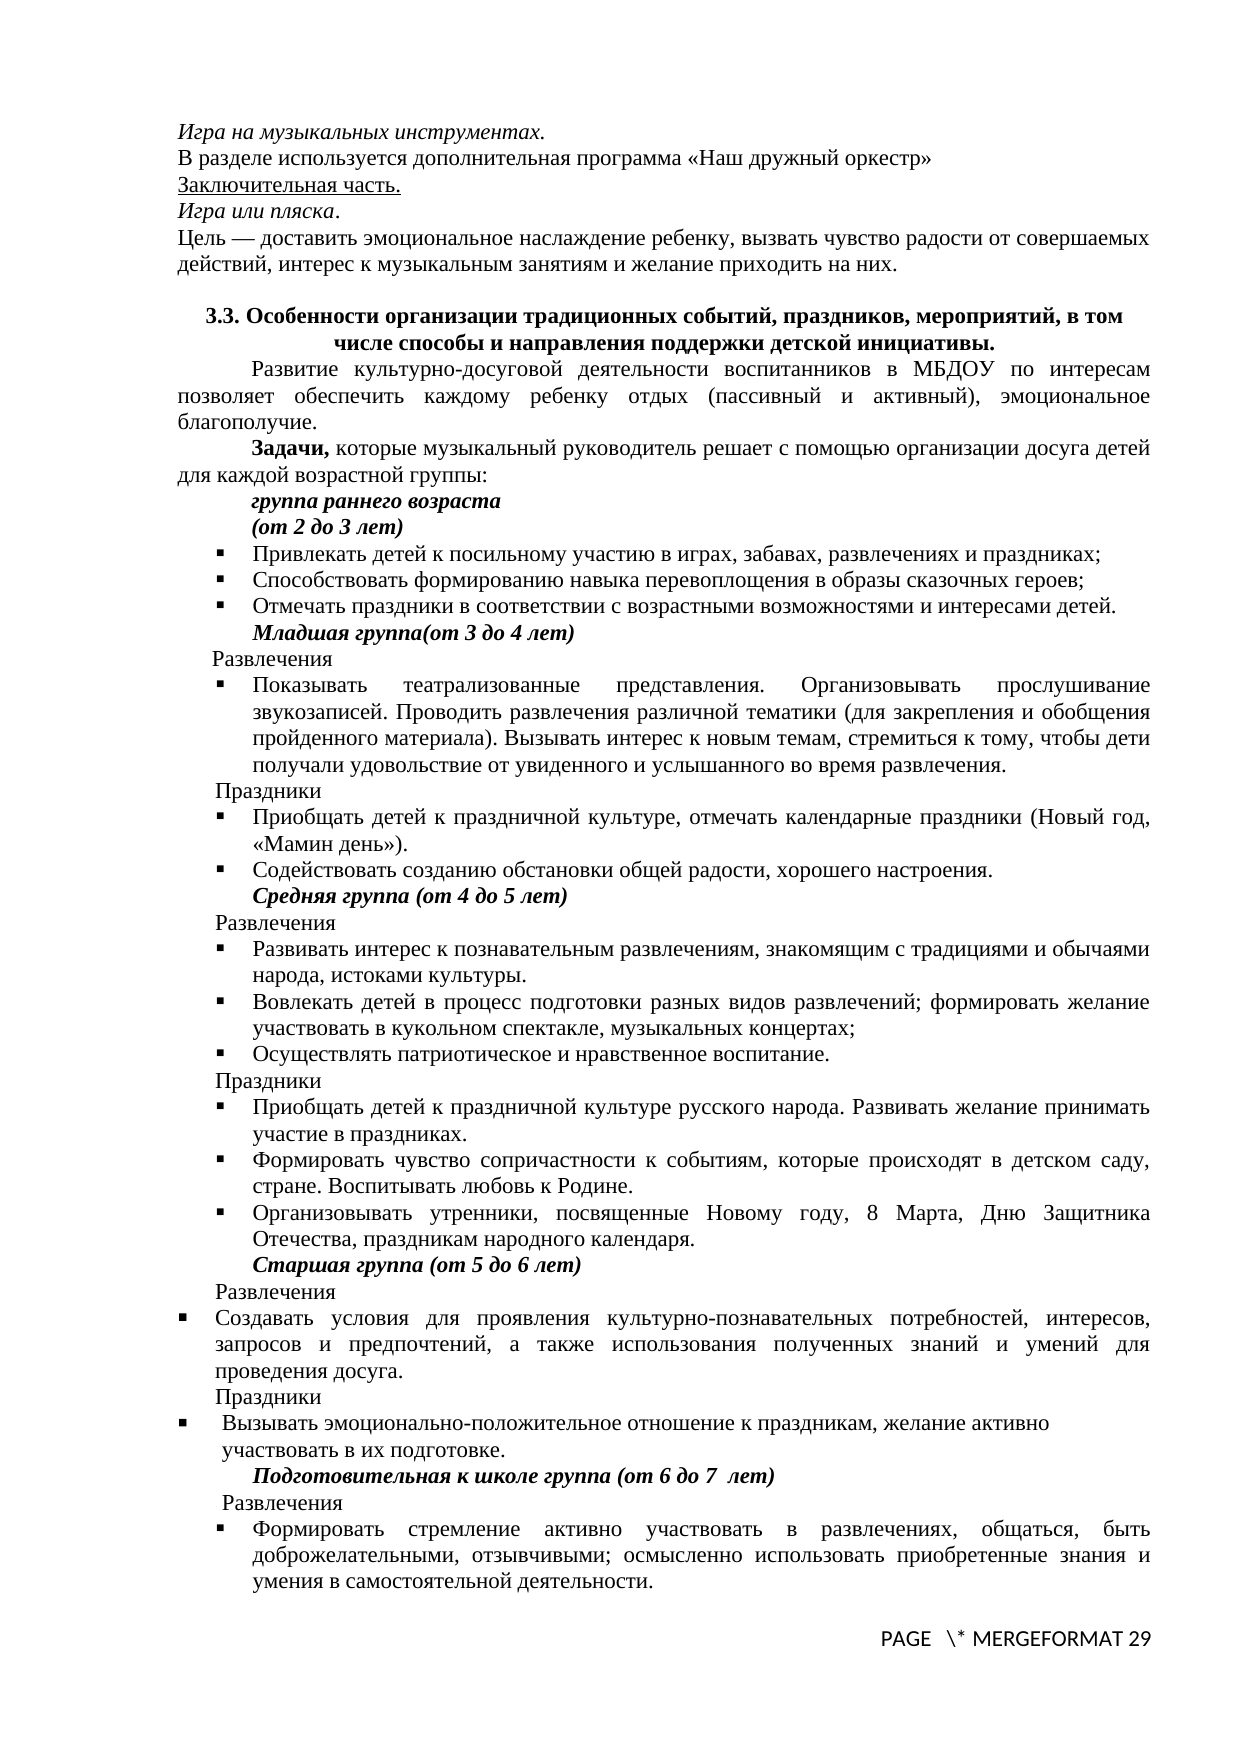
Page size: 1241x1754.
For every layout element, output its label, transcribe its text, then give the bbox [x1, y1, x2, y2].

list Осуществлять патриотическое и нравственное воспитание. [215, 1041, 1152, 1067]
text (от 2 до 3 лет) [177, 513, 1152, 540]
list Старшая группа (от 5 до 6 лет) [252, 1251, 1152, 1278]
list Содействовать созданию обстановки общей радости, хорошего настроения. [215, 856, 1152, 882]
text Праздники [215, 1067, 1152, 1093]
list Показывать театрализованные представления. Организовывать прослушивание звукозаписей. Проводить развлечения различной тематики (для закрепления и обобщения пройденного материала). Вызывать интерес к новым темам, стремиться к тому, чтобы дети получали удовольствие от увиденного и услышанного во время развлечения. [215, 672, 1152, 777]
list Отмечать праздники в соответствии с возрастными возможностями и интересами детей. [215, 592, 1152, 619]
text Игра или пляска. [177, 197, 1152, 223]
list Подготовительная к школе группа (от 6 до 7 лет) [252, 1462, 1152, 1488]
list Формировать стремление активно участвовать в развлечениях, общаться, быть доброжелательными, отзывчивыми; осмысленно использовать приобретенные знания и умения в самостоятельной деятельности. [215, 1515, 1152, 1594]
list Способствовать формированию навыка перевоплощения в образы сказочных героев; [215, 566, 1152, 592]
text Развлечения [215, 1278, 1152, 1304]
text Развлечения [215, 909, 1152, 935]
list Младшая группа(от 3 до 4 лет) [252, 619, 1152, 645]
text Праздники [215, 777, 1152, 803]
list Привлекать детей к посильному участию в играх, забавах, развлечениях и праздниках; [215, 540, 1152, 566]
text В разделе используется дополнительная программа «Наш дружный оркестр» [177, 144, 1152, 171]
text Цель — доставить эмоциональное наслаждение ребенку, вызвать чувство радости от совершаемых действий, интерес к музыкальным занятиям и желание приходить на них. [177, 223, 1152, 276]
list Вызывать эмоционально-положительное отношение к праздникам, желание активно участвовать в их подготовке. [177, 1409, 1152, 1462]
text Развитие культурно-досуговой деятельности воспитанников в МБДОУ по интересам позволяет обеспечить каждому ребенку отдых (пассивный и активный), эмоциональное благополучие. [177, 355, 1152, 434]
list Формировать чувство сопричастности к событиям, которые происходят в детском саду, стране. Воспитывать любовь к Родине. [215, 1146, 1152, 1199]
text Игра на музыкальных инструментах. [177, 118, 1152, 144]
list Приобщать детей к праздничной культуре русского народа. Развивать желание принимать участие в праздниках. [215, 1093, 1152, 1146]
text Задачи, которые музыкальный руководитель решает с помощью организации досуга детей для каждой возрастной группы: [177, 434, 1152, 487]
text Развлечения [177, 645, 1152, 672]
text 3.3. Особенности организации традиционных событий, праздников, мероприятий, в том числе способы и направления поддержки детской инициативы. [177, 303, 1152, 355]
text группа раннего возраста [177, 487, 1152, 513]
list Создавать условия для проявления культурно-познавательных потребностей, интересов, запросов и предпочтений, а также использования полученных знаний и умений для проведения досуга. [177, 1304, 1152, 1383]
list Средняя группа (от 4 до 5 лет) [252, 882, 1152, 909]
list Организовывать утренники, посвященные Новому году, 8 Марта, Дню Защитника Отечества, праздникам народного календаря. [215, 1199, 1152, 1251]
list Приобщать детей к праздничной культуре, отмечать календарные праздники (Новый год, «Мамин день»). [215, 803, 1152, 856]
text Заключительная часть. [177, 171, 1152, 197]
list Развлечения [222, 1488, 1152, 1515]
list Вовлекать детей в процесс подготовки разных видов развлечений; формировать желание участвовать в кукольном спектакле, музыкальных концертах; [215, 988, 1152, 1041]
list Развивать интерес к познавательным развлечениям, знакомящим с традициями и обычаями народа, истоками культуры. [215, 935, 1152, 988]
list Праздники [215, 1383, 1152, 1409]
